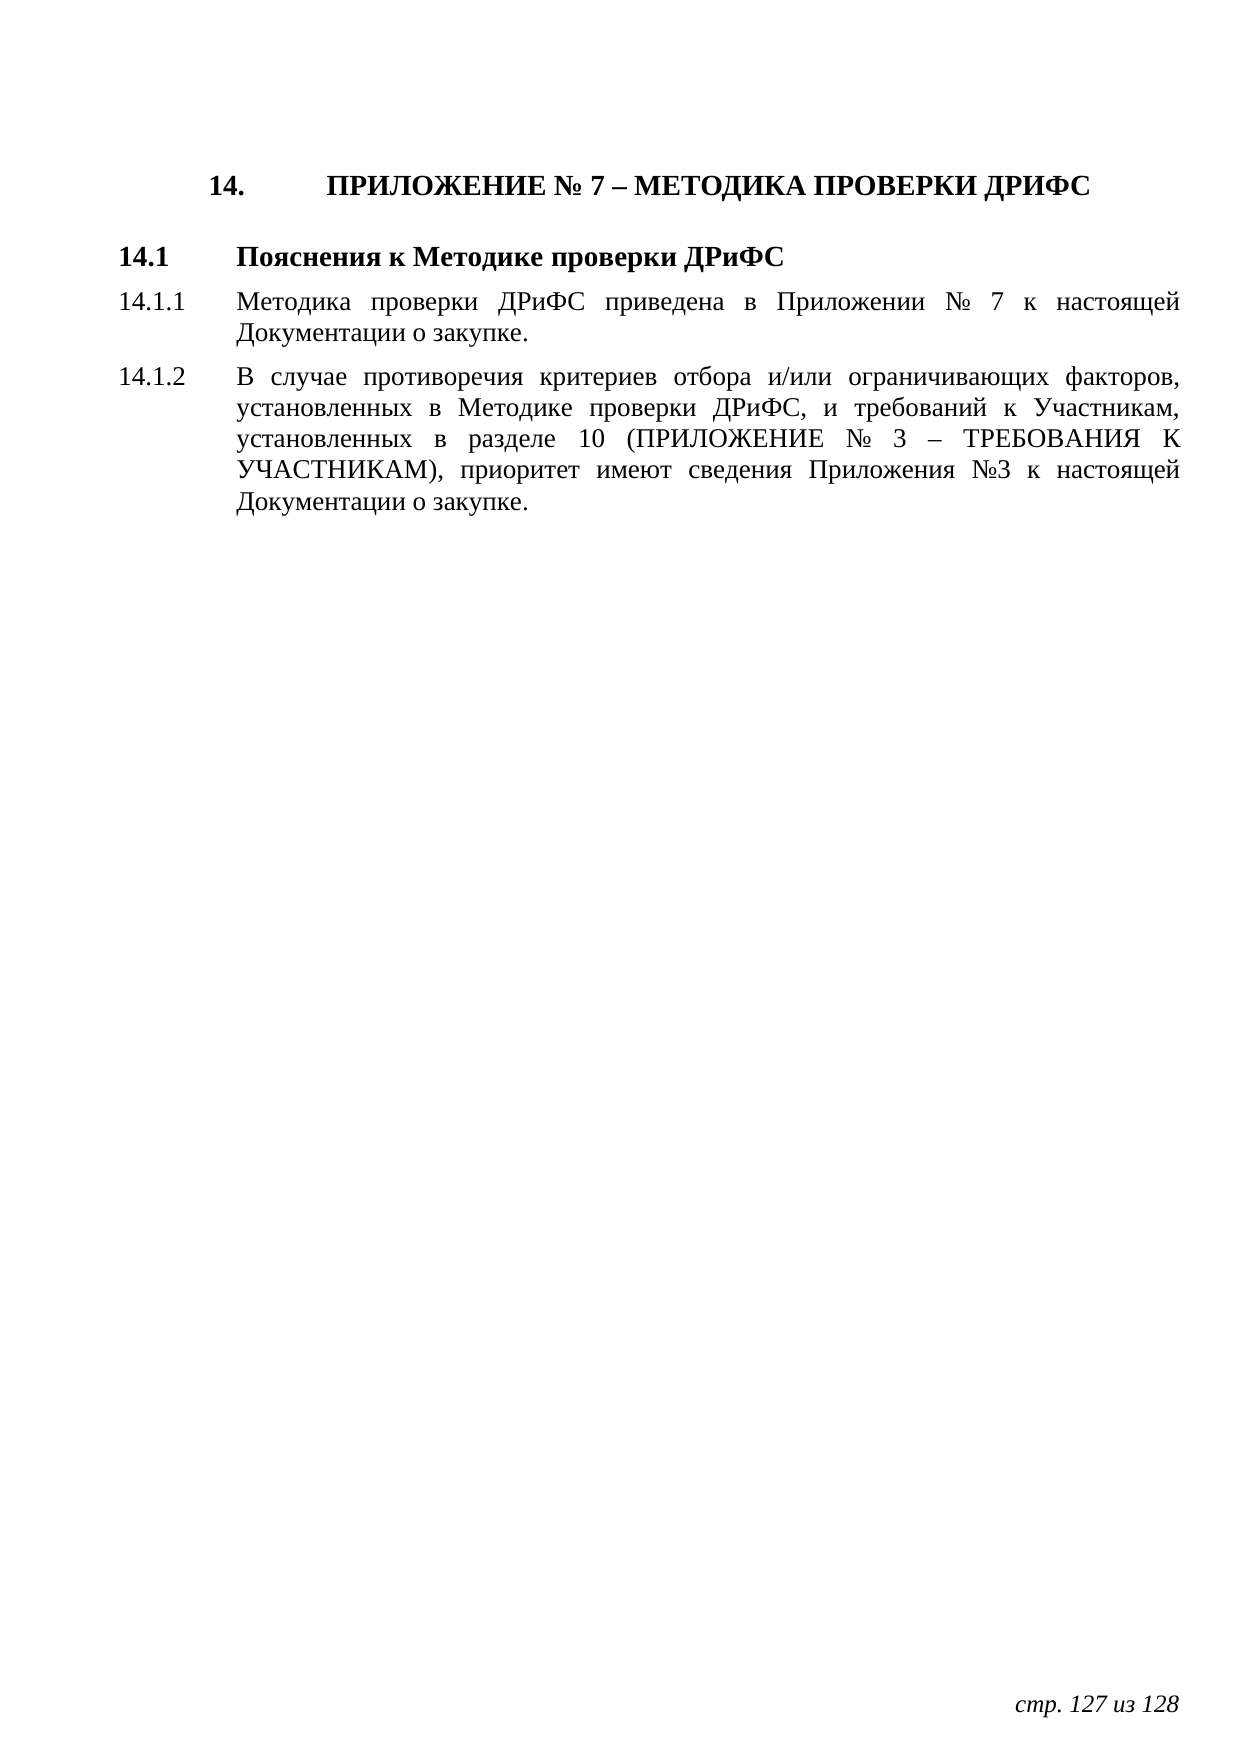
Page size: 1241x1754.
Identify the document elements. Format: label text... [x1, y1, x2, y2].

list В случае противоречия критериев отбора и/или ограничивающих факторов, установленных в Методике проверки ДРиФС, и требований к Участникам, установленных в разделе 10 (ПРИЛОЖЕНИЕ № 3 – ТРЕБОВАНИЯ К УЧАСТНИКАМ), приоритет имеют сведения Приложения №3 к настоящей Документации о закупке. [118, 360, 1181, 516]
subtitle ПРИЛОЖЕНИЕ № 7 – МЕТОДИКА ПРОВЕРКИ ДРИФС [118, 168, 1181, 202]
subtitle Пояснения к Методике проверки ДРиФС [118, 239, 1181, 273]
list Методика проверки ДРиФС приведена в Приложении № 7 к настоящей Документации о закупке. [118, 285, 1181, 347]
